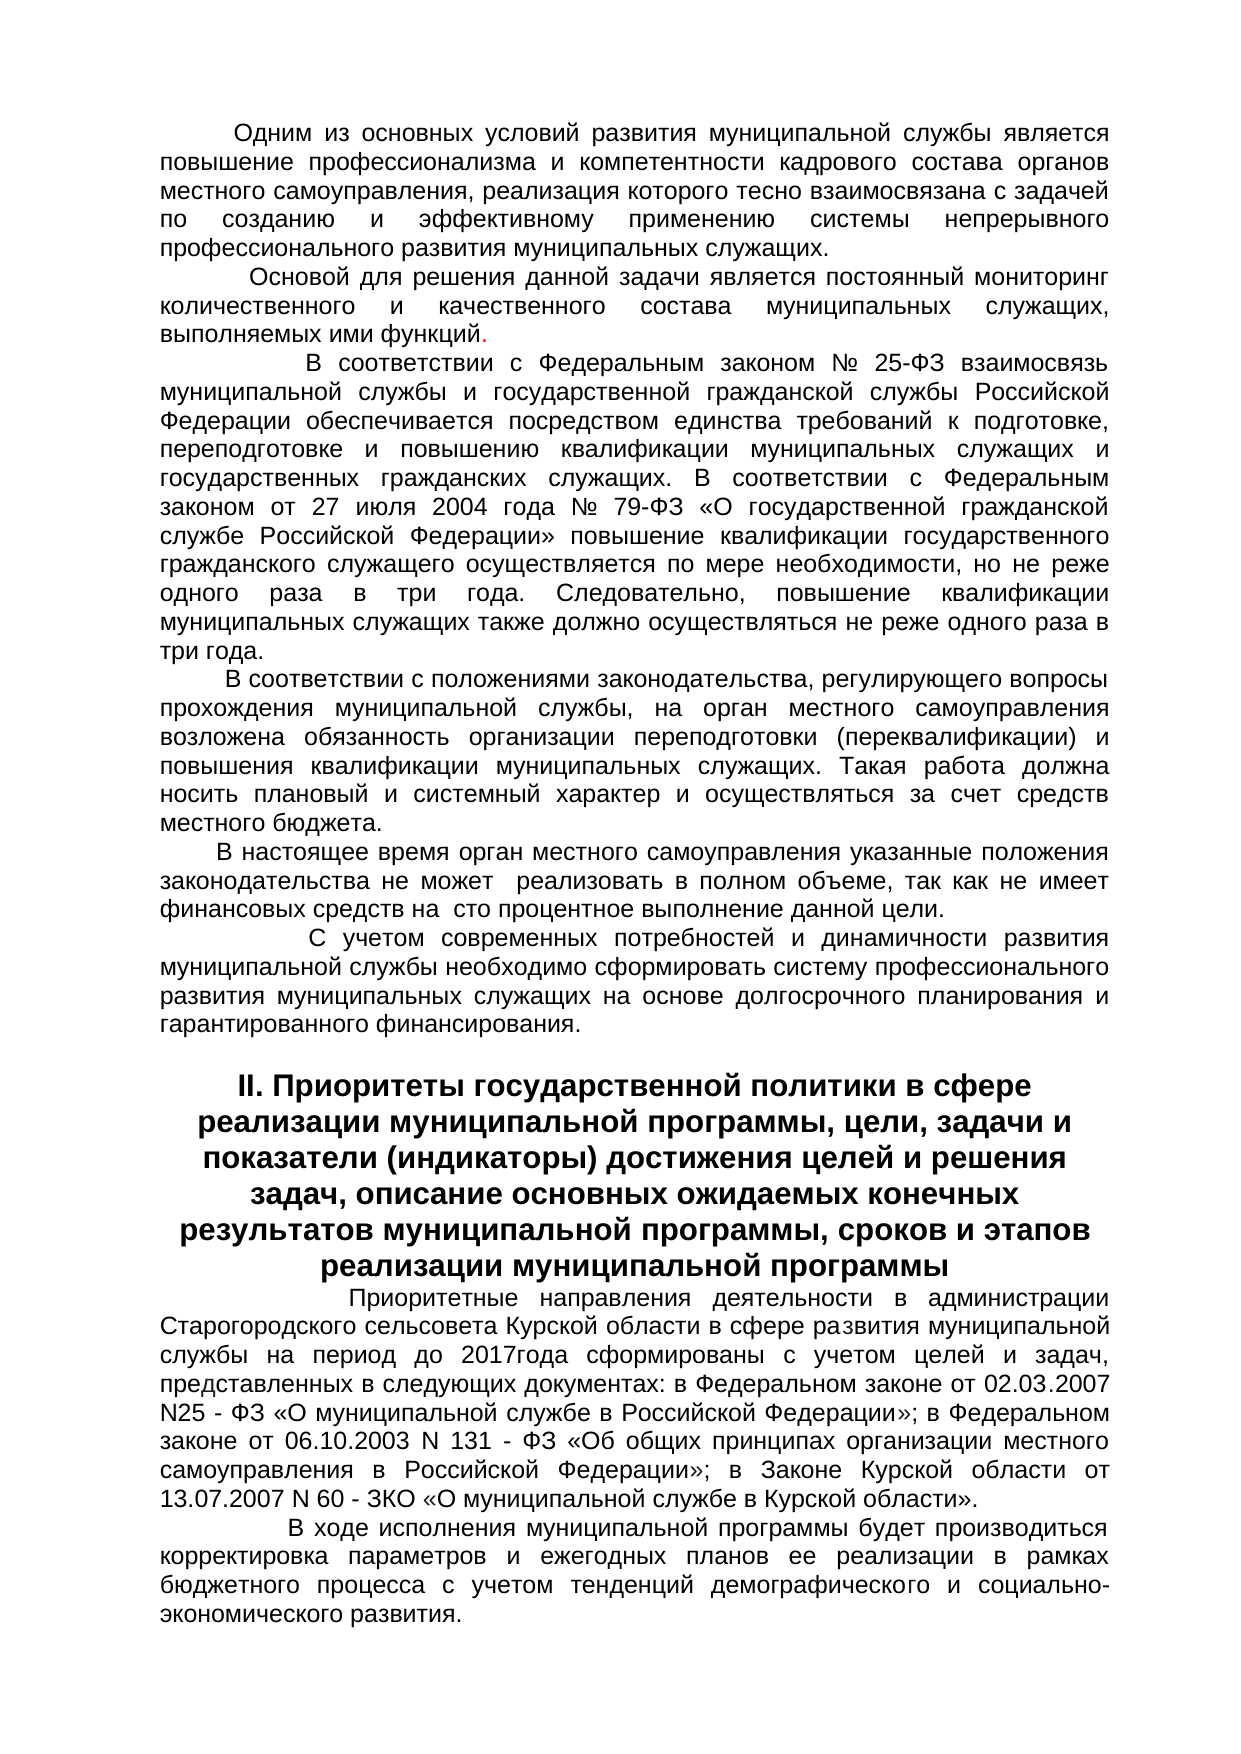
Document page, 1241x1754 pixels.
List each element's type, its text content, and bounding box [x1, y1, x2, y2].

text Основой для решения данной задачи является постоянный мониторинг количественного и качественного состава муниципальных служащих, выполняемых ими функций. [159, 262, 1110, 348]
text С учетом современных потребностей и динамичности развития муниципальной службы необходимо сформировать систему профессионального развития муниципальных служащих на основе долгосрочного планирования и гарантированного финансирования. [159, 923, 1110, 1038]
text Приоритетные направления деятельности в администрации Старогородского сельсовета Курской области в сфере развития муниципальной службы на период до 2017года сформированы с учетом целей и задач, представленных в следующих документах: в Федеральном законе от 02.03.2007 N25 - ФЗ «О муниципальной службе в Российской Федерации»; в Федеральном законе от 06.10.2003 N 131 - ФЗ «Об общих принципах организации местного самоуправления в Российской Федерации»; в Законе Курской области от 13.07.2007 N 60 - ЗКО «О муниципальной службе в Курской области». [159, 1282, 1110, 1512]
text Одним из основных условий развития муниципальной службы является повышение профессионализма и компетентности кадрового состава органов местного самоуправления, реализация которого тесно взаимосвязана с задачей по созданию и эффективному применению системы непрерывного профессионального развития муниципальных служащих. [159, 118, 1110, 262]
text В соответствии с Федеральным законом № 25-ФЗ взаимосвязь муниципальной службы и государственной гражданской службы Российской Федерации обеспечивается посредством единства требований к подготовке, переподготовке и повышению квалификации муниципальных служащих и государственных гражданских служащих. В соответствии с Федеральным законом от 27 июля 2004 года № 79-ФЗ «О государственной гражданской службе Российской Федерации» повышение квалификации государственного гражданского служащего осуществляется по мере необходимости, но не реже одного раза в три года. Следовательно, повышение квалификации муниципальных служащих также должно осуществляться не реже одного раза в три года. [159, 348, 1110, 664]
text В соответствии с положениями законодательства, регулирующего вопросы прохождения муниципальной службы, на орган местного самоуправления возложена обязанность организации переподготовки (переквалификации) и повышения квалификации муниципальных служащих. Такая работа должна носить плановый и системный характер и осуществляться за счет средств местного бюджета. [159, 664, 1110, 837]
text В ходе исполнения муниципальной программы будет производиться корректировка параметров и ежегодных планов ее реализации в рамках бюджетного процесса с учетом тенденций демографического и социально-экономического развития. [159, 1512, 1110, 1627]
text II. Приоритеты государственной политики в сфере реализации муниципальной программы, цели, задачи и показатели (индикаторы) достижения целей и решения задач, описание основных ожидаемых конечных результатов муниципальной программы, сроков и этапов реализации муниципальной программы [159, 1067, 1110, 1282]
text В настоящее время орган местного самоуправления указанные положения законодательства не может реализовать в полном объеме, так как не имеет финансовых средств на сто процентное выполнение данной цели. [159, 837, 1110, 923]
